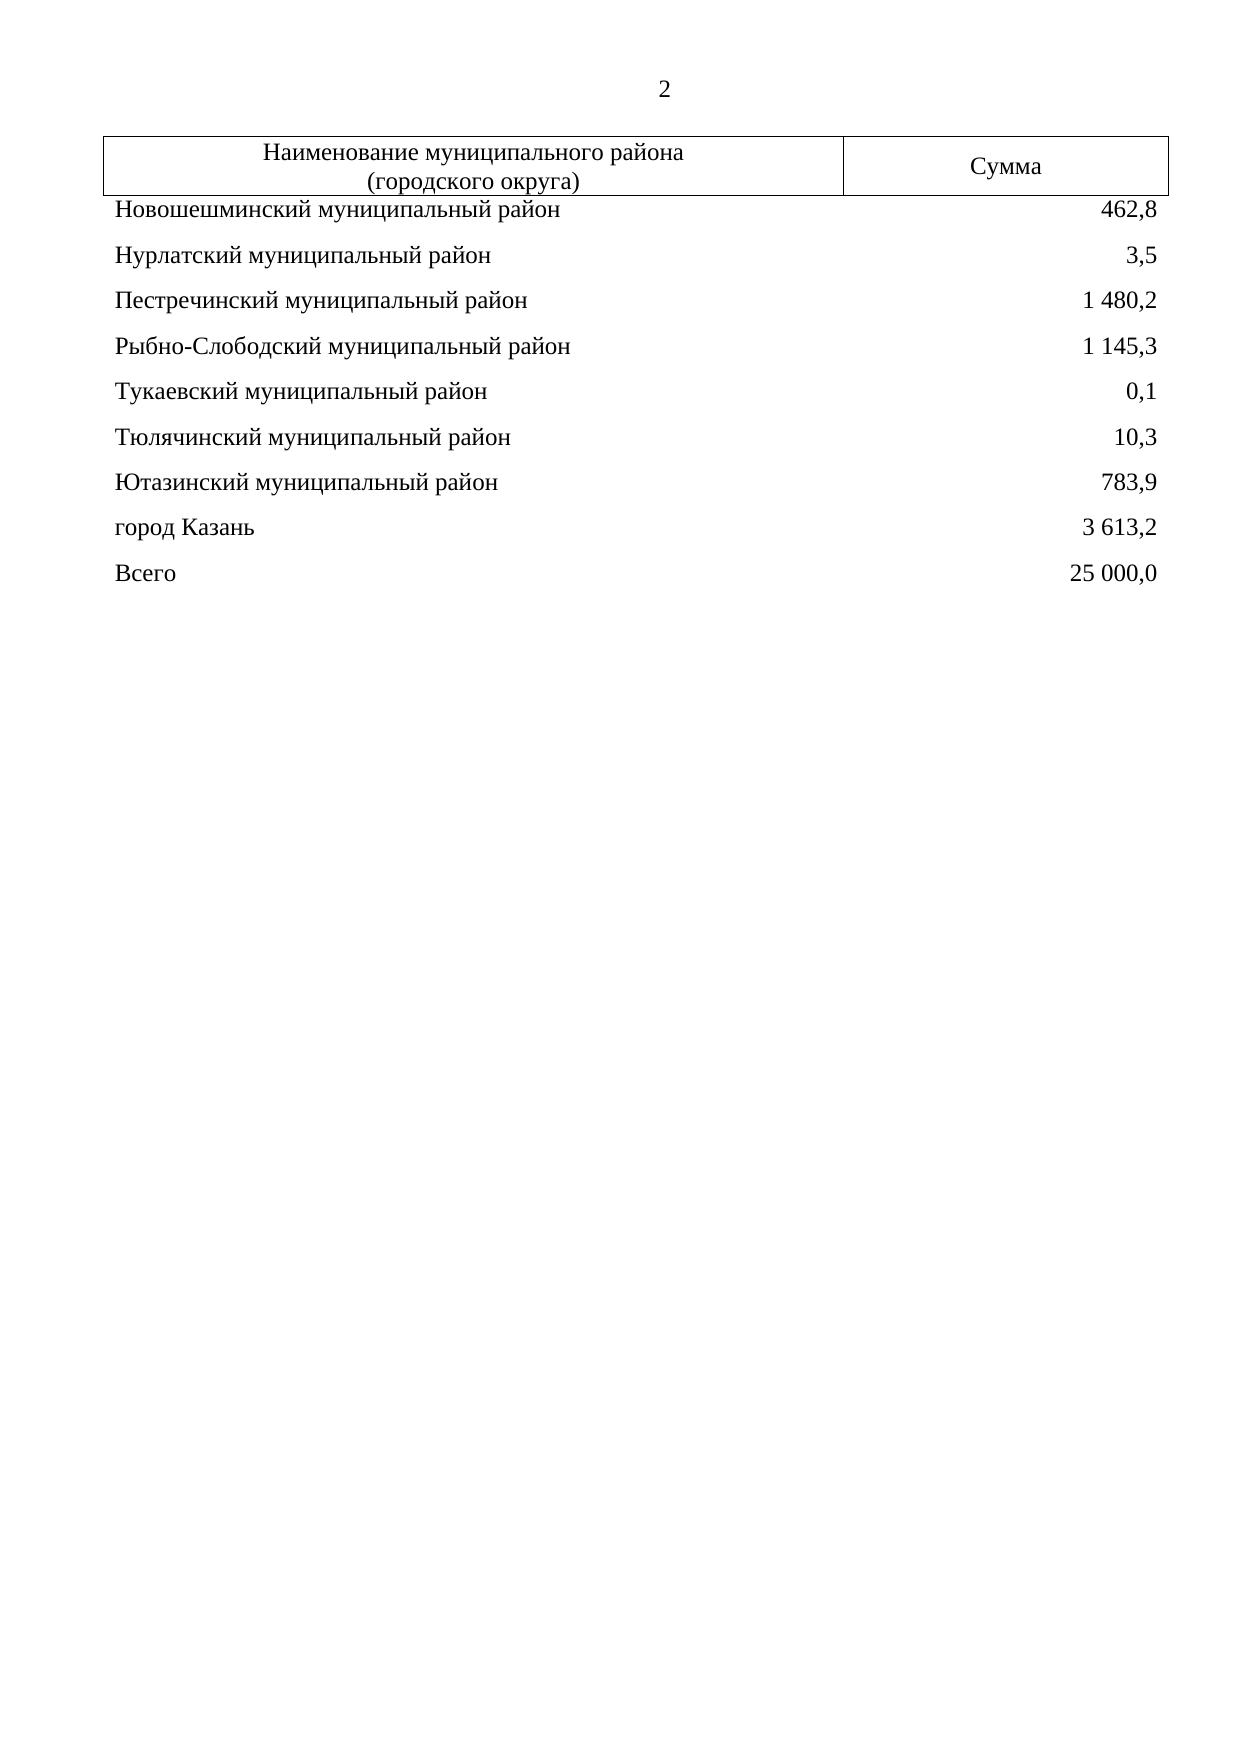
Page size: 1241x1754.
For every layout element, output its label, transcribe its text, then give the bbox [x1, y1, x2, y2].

table_cell Рыбно-Слободский муниципальный район [103, 331, 843, 376]
table_cell 1 145,3 [843, 331, 1168, 376]
table_cell 3 613,2 [843, 513, 1168, 558]
table_cell 1 480,2 [843, 285, 1168, 331]
table_cell 462,8 [843, 196, 1168, 240]
table_cell Тукаевский муниципальный район [103, 376, 843, 422]
table_cell Нурлатский муниципальный район [103, 240, 843, 285]
table_cell Тюлячинский муниципальный район [103, 422, 843, 467]
table_header Сумма [844, 137, 1168, 194]
table_cell Пестречинский муниципальный район [103, 285, 843, 331]
table_cell 783,9 [843, 467, 1168, 512]
table_cell город Казань [103, 513, 843, 558]
table_cell 25 000,0 [843, 558, 1168, 603]
table_cell 3,5 [843, 240, 1168, 285]
table_header Наименование муниципального района (городского округа) [104, 137, 843, 194]
table_cell 10,3 [843, 422, 1168, 467]
table_cell 0,1 [843, 376, 1168, 422]
table_cell Ютазинский муниципальный район [103, 467, 843, 512]
table_cell Новошешминский муниципальный район [103, 196, 843, 240]
table_cell Всего [103, 558, 843, 603]
